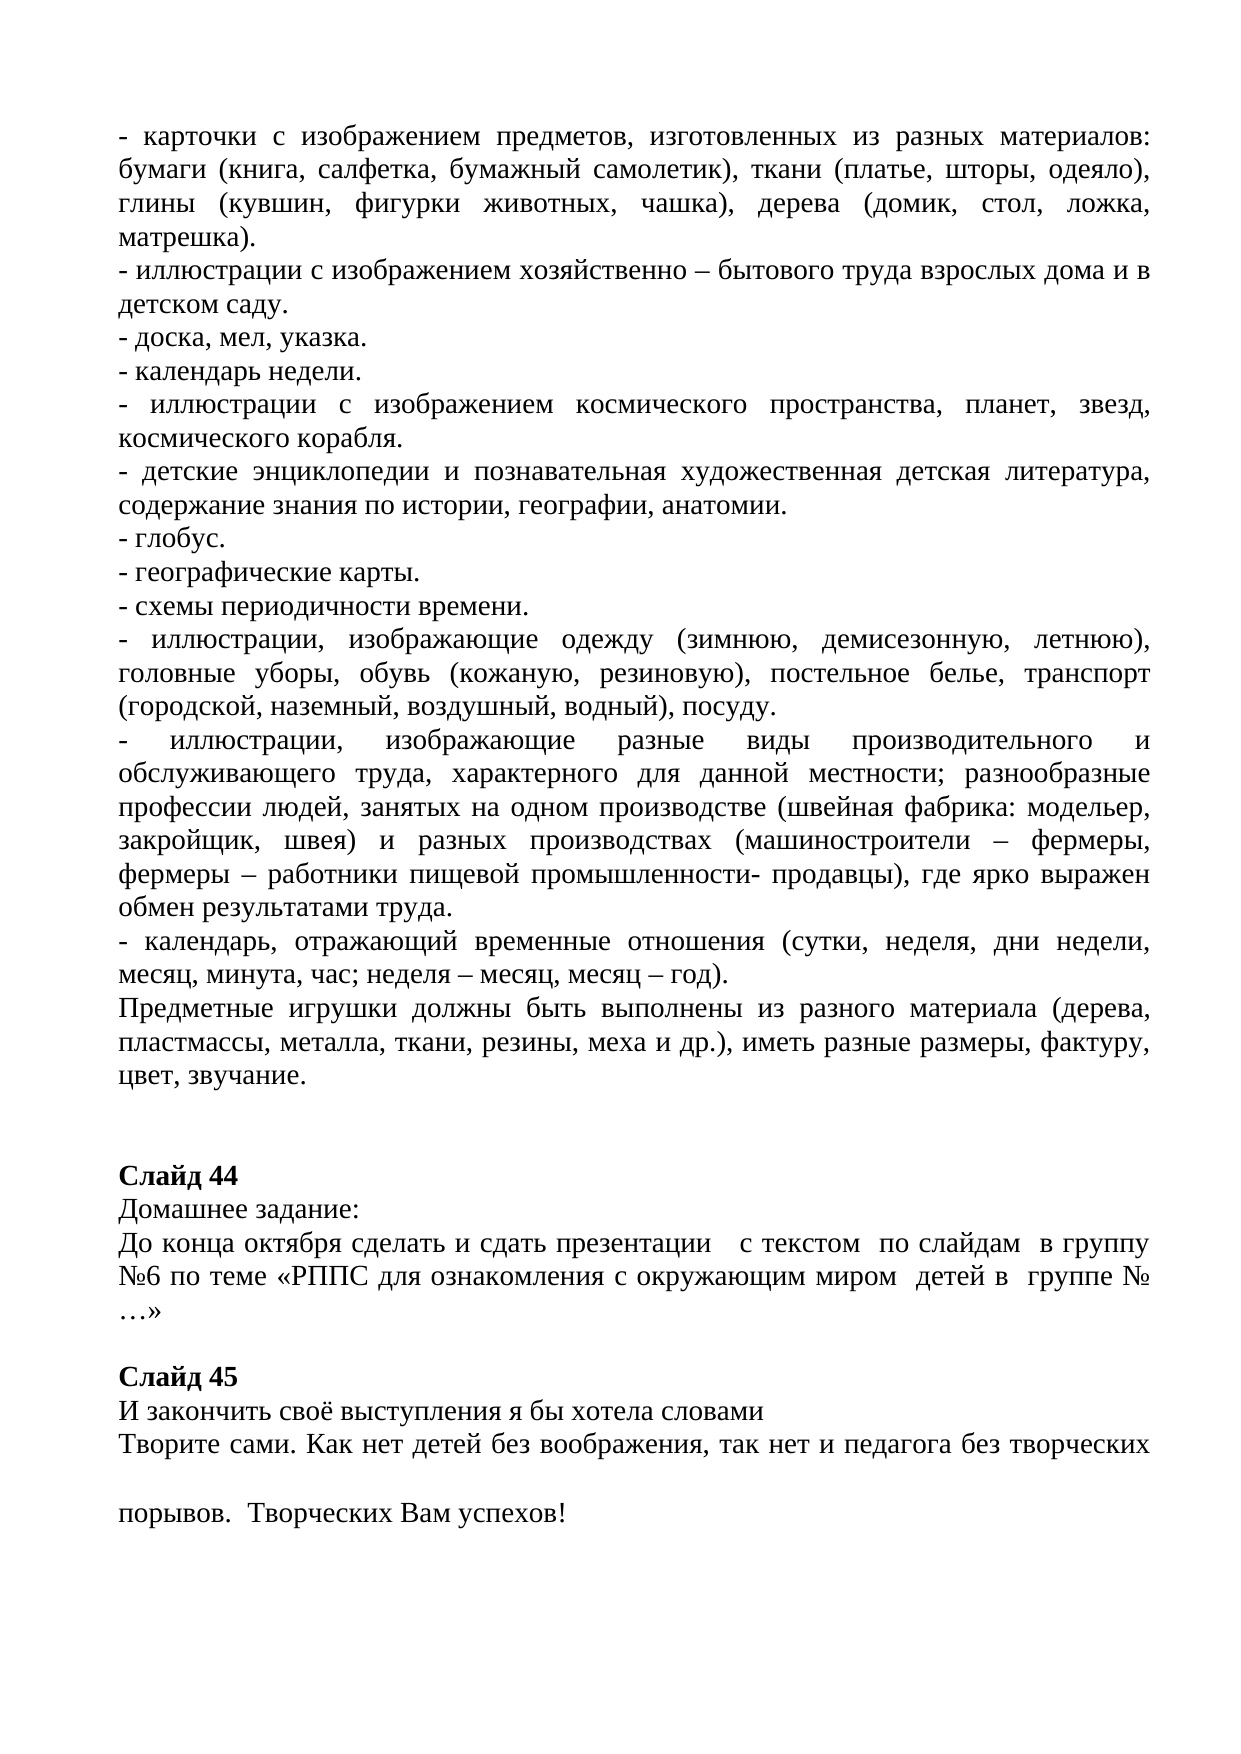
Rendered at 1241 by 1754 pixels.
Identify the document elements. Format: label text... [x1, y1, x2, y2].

text Слайд 44 [118, 1158, 1152, 1191]
text Слайд 45 [118, 1359, 1152, 1393]
text - детские энциклопедии и познавательная художественная детская литература, содержание знания по истории, географии, анатомии. [118, 453, 1152, 521]
text До конца октября сделать и сдать презентации с текстом по слайдам в группу №6 по теме «РППС для ознакомления с окружающим миром детей в группе №…» [118, 1225, 1152, 1326]
text - карточки с изображением предметов, изготовленных из разных материалов: бумаги (книга, салфетка, бумажный самолетик), ткани (платье, шторы, одеяло), глины (кувшин, фигурки животных, чашка), дерева (домик, стол, ложка, матрешка). [118, 118, 1152, 252]
text - доска, мел, указка. [118, 319, 1152, 353]
text - иллюстрации, изображающие одежду (зимнюю, демисезонную, летнюю), головные уборы, обувь (кожаную, резиновую), постельное белье, транспорт (городской, наземный, воздушный, водный), посуду. [118, 621, 1152, 722]
text И закончить своё выступления я бы хотела словами [118, 1393, 1152, 1426]
text - иллюстрации, изображающие разные виды производительного и обслуживающего труда, характерного для данной местности; разнообразные профессии людей, занятых на одном производстве (швейная фабрика: модельер, закройщик, швея) и разных производствах (машиностроители – фермеры, фермеры – работники пищевой промышленности- продавцы), где ярко выражен обмен результатами труда. [118, 722, 1152, 923]
text - иллюстрации с изображением хозяйственно – бытового труда взрослых дома и в детском саду. [118, 252, 1152, 319]
text - глобус. [118, 521, 1152, 554]
text Домашнее задание: [118, 1191, 1152, 1225]
text - схемы периодичности времени. [118, 588, 1152, 621]
text - иллюстрации с изображением космического пространства, планет, звезд, космического корабля. [118, 386, 1152, 453]
text - географические карты. [118, 554, 1152, 588]
text - календарь, отражающий временные отношения (сутки, неделя, дни недели, месяц, минута, час; неделя – месяц, месяц – год). [118, 923, 1152, 990]
text Творите сами. Как нет детей без воображения, так нет и педагога без творческих порывов. Творческих Вам успехов! [118, 1426, 1152, 1539]
text - календарь недели. [118, 353, 1152, 386]
text Предметные игрушки должны быть выполнены из разного материала (дерева, пластмассы, металла, ткани, резины, меха и др.), иметь разные размеры, фактуру, цвет, звучание. [118, 990, 1152, 1091]
